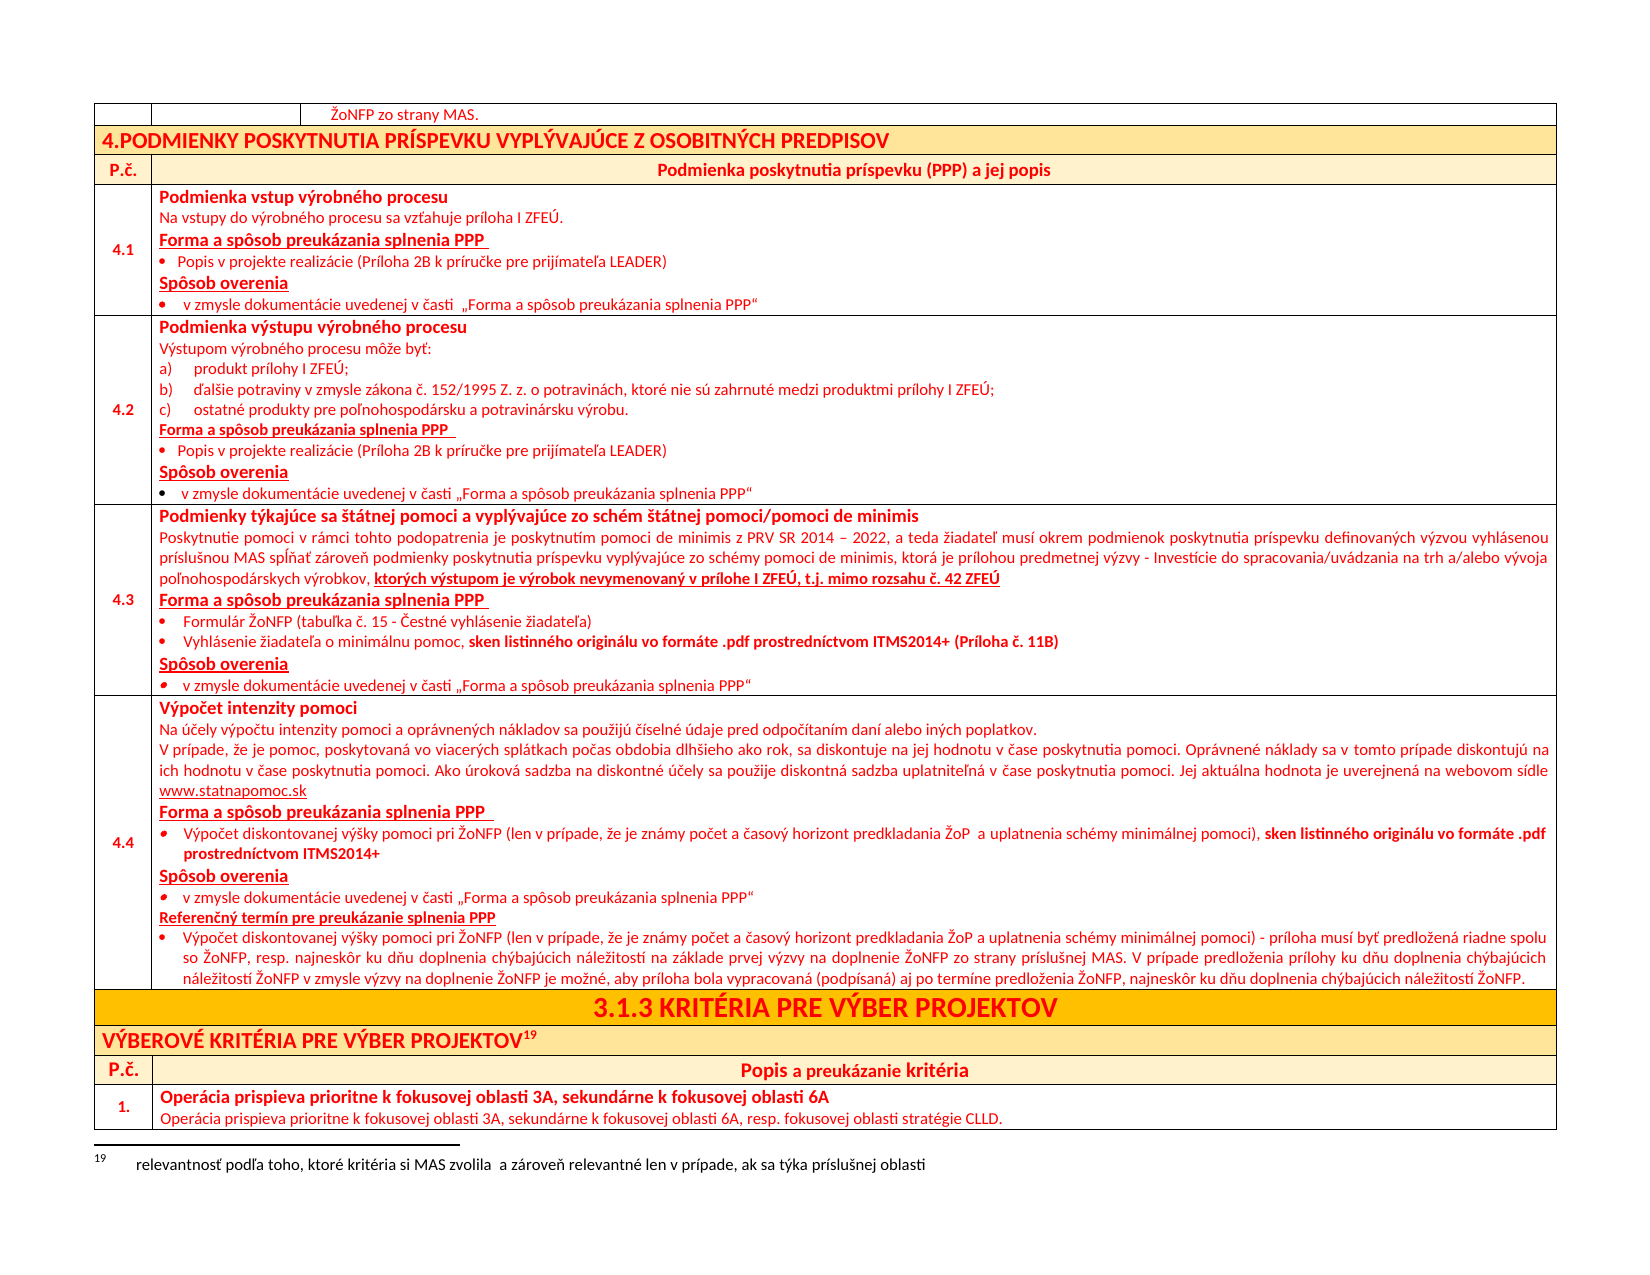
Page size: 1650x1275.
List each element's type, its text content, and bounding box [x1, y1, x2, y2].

table_cell Popis a preukázanie kritéria [153, 1056, 1556, 1084]
table_cell VÝBEROVÉ KRITÉRIA PRE VÝBER PROJEKTOV [95, 1026, 1556, 1055]
table_cell P.č. [95, 155, 151, 184]
table_cell 4.2 [95, 316, 151, 503]
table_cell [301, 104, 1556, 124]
table_cell Podmienka poskytnutia príspevku (PPP) a jej popis [152, 155, 1556, 184]
table_cell 4.PODMIENKY POSKYTNUTIA PRÍSPEVKU VYPLÝVAJÚCE Z OSOBITNÝCH PREDPISOV [95, 126, 1556, 154]
table_cell Výpočet intenzity pomoci Na účely výpočtu intenzity pomoci a oprávnených nákladov sa použijú číselné údaje pred odpočítaním daní alebo iných poplatkov. V prípade, že je pomoc, poskytovaná vo viacerých splátkach počas obdobia dlhšieho ako rok, sa diskontuje na jej hodnotu v čase poskytnutia pomoci. Oprávnené náklady sa v tomto prípade diskontujú na ich hodnotu v čase poskytnutia pomoci. Ako úroková sadzba na diskontné účely sa použije diskontná sadzba uplatniteľná v čase poskytnutia pomoci. Jej aktuálna hodnota je uverejnená na webovom sídle www.statnapomoc.sk Forma a spôsob preukázania splnenia PPP Výpočet diskontovanej výšky pomoci pri ŽoNFP (len v prípade, že je známy počet a časový horizont predkladania ŽoP a uplatnenia schémy minimálnej pomoci), sken listinného originálu vo formáte .pdf prostredníctvom ITMS2014+ Spôsob overenia v zmysle dokumentácie uvedenej v časti „Forma a spôsob preukázania splnenia PPP“ Referenčný termín pre preukázanie splnenia PPP Výpočet diskontovanej výšky pomoci pri ŽoNFP (len v prípade, že je známy počet a časový horizont predkladania ŽoP a uplatnenia schémy minimálnej pomoci) - príloha musí byť predložená riadne spolu so ŽoNFP, resp. najneskôr ku dňu doplnenia chýbajúcich náležitostí na základe prvej výzvy na doplnenie ŽoNFP zo strany príslušnej MAS. V prípade predloženia prílohy ku dňu doplnenia chýbajúcich náležitostí ŽoNFP v zmysle výzvy na doplnenie ŽoNFP je možné, aby príloha bola vypracovaná (podpísaná) aj po termíne predloženia ŽoNFP, najneskôr ku dňu doplnenia chýbajúcich náležitostí ŽoNFP. [152, 696, 1556, 988]
table_cell 1. [95, 1085, 152, 1128]
table_cell Podmienka výstupu výrobného procesu Výstupom výrobného procesu môže byť: produkt prílohy I ZFEÚ; ďalšie potraviny v zmysle zákona č. 152/1995 Z. z. o potravinách, ktoré nie sú zahrnuté medzi produktmi prílohy I ZFEÚ; ostatné produkty pre poľnohospodársku a potravinársku výrobu. Forma a spôsob preukázania splnenia PPP Popis v projekte realizácie (Príloha 2B k príručke pre prijímateľa LEADER) Spôsob overenia v zmysle dokumentácie uvedenej v časti „Forma a spôsob preukázania splnenia PPP“ [152, 316, 1556, 503]
table_cell 4.3 [95, 505, 151, 695]
table_cell 4.4 [95, 696, 151, 988]
table_cell P.č. [95, 1056, 152, 1084]
table_cell 3.1.3 KRITÉRIA PRE VÝBER PROJEKTOV [95, 990, 1556, 1025]
table_cell Podmienky týkajúce sa štátnej pomoci a vyplývajúce zo schém štátnej pomoci/pomoci de minimis Poskytnutie pomoci v rámci tohto podopatrenia je poskytnutím pomoci de minimis z PRV SR 2014 – 2022, a teda žiadateľ musí okrem podmienok poskytnutia príspevku definovaných výzvou vyhlásenou príslušnou MAS spĺňať zároveň podmienky poskytnutia príspevku vyplývajúce zo schémy pomoci de minimis, ktorá je prílohou predmetnej výzvy - Investície do spracovania/uvádzania na trh a/alebo vývoja poľnohospodárskych výrobkov, ktorých výstupom je výrobok nevymenovaný v prílohe I ZFEÚ, t.j. mimo rozsahu č. 42 ZFEÚ Forma a spôsob preukázania splnenia PPP Formulár ŽoNFP (tabuľka č. 15 - Čestné vyhlásenie žiadateľa) Vyhlásenie žiadateľa o minimálnu pomoc, sken listinného originálu vo formáte .pdf prostredníctvom ITMS2014+ (Príloha č. 11B) Spôsob overenia v zmysle dokumentácie uvedenej v časti „Forma a spôsob preukázania splnenia PPP“ [152, 505, 1556, 695]
table_cell 4.1 [95, 185, 151, 314]
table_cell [153, 1085, 1556, 1128]
table_cell Podmienka vstup výrobného procesu Na vstupy do výrobného procesu sa vzťahuje príloha I ZFEÚ. Forma a spôsob preukázania splnenia PPP Popis v projekte realizácie (Príloha 2B k príručke pre prijímateľa LEADER) Spôsob overenia v zmysle dokumentácie uvedenej v časti „Forma a spôsob preukázania splnenia PPP“ [152, 185, 1556, 314]
